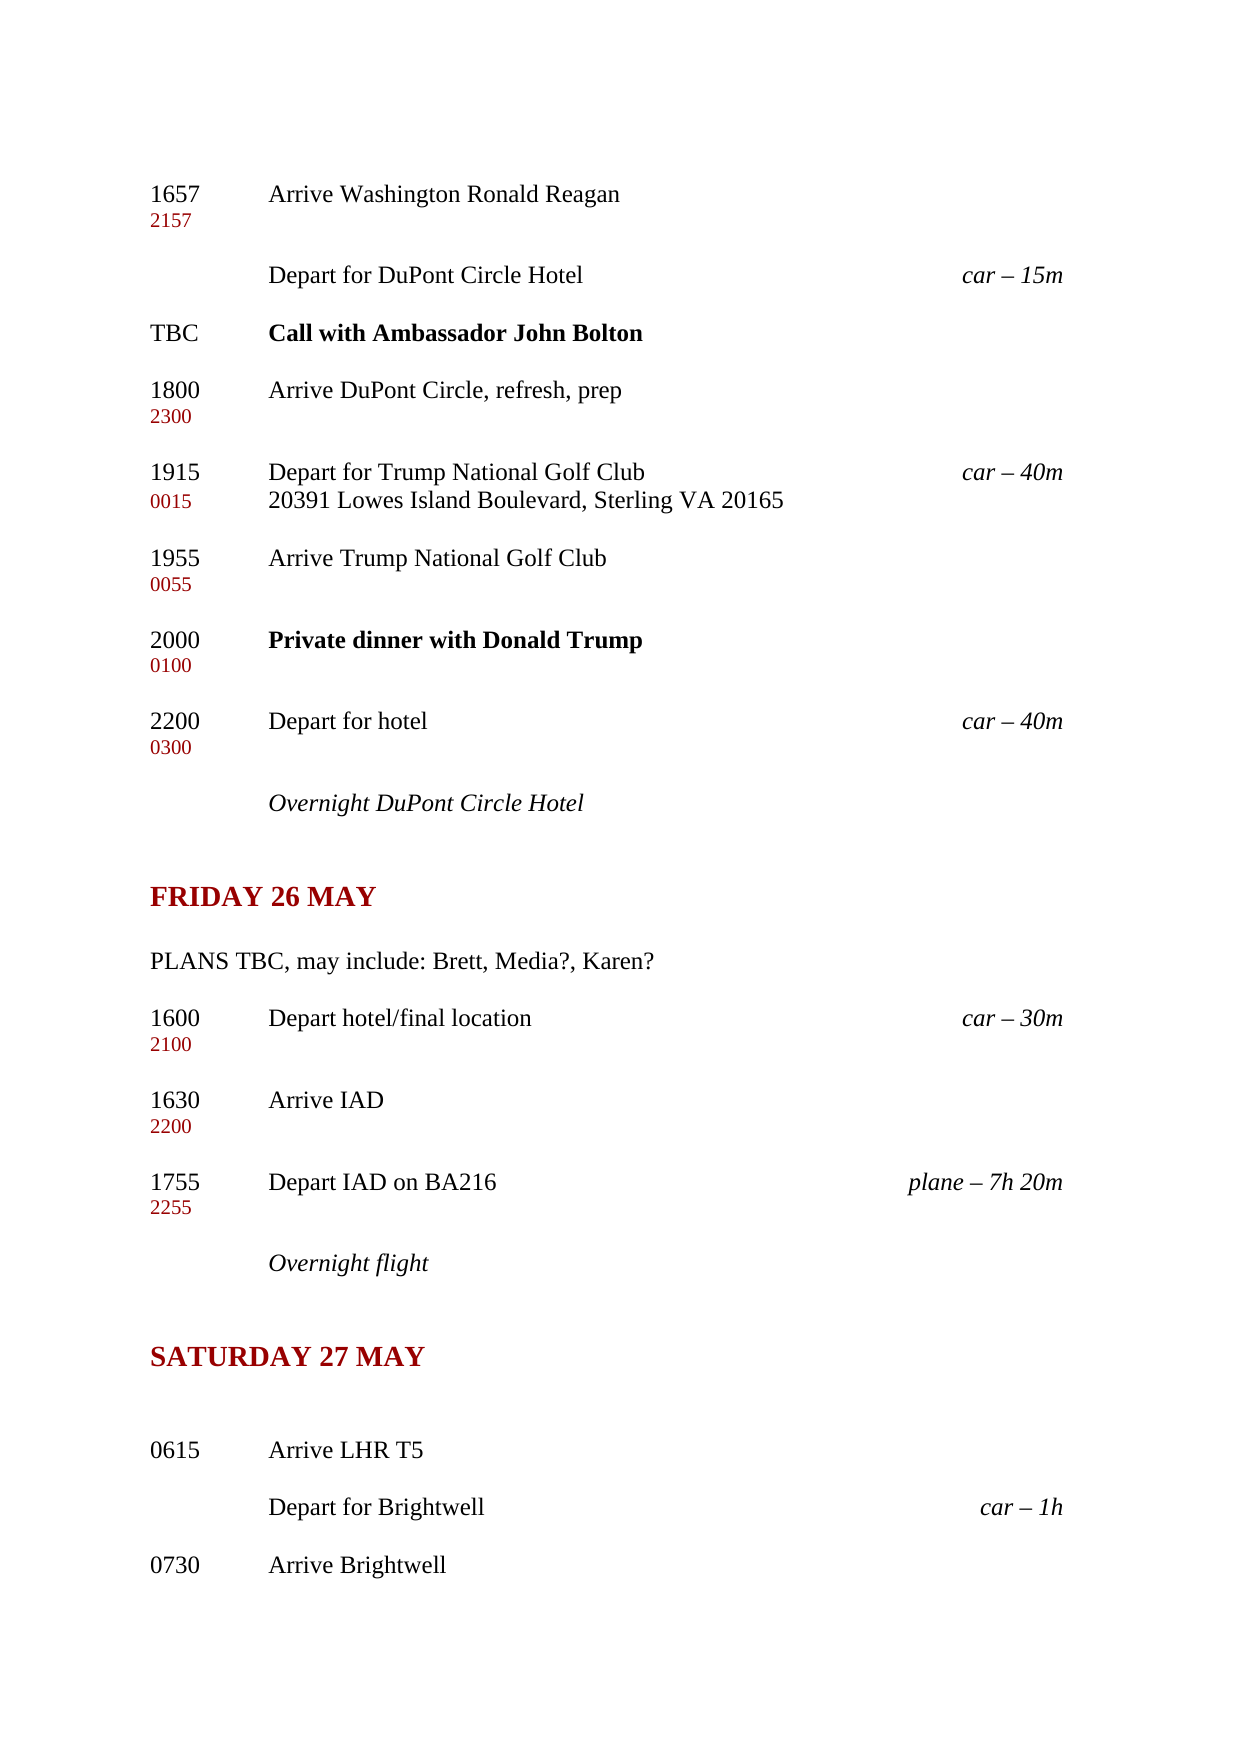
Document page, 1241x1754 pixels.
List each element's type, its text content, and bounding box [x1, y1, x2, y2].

text 2300 [150, 404, 1090, 428]
text 2200 Depart for hotel car – 40m [150, 706, 1090, 735]
text 1955 Arrive Trump National Golf Club [150, 543, 1090, 572]
text PLANS TBC, may include: Brett, Media?, Karen? [150, 946, 1090, 975]
text 0015 20391 Lowes Island Boulevard, Sterling VA 20165 [150, 486, 1090, 514]
text Depart for Brightwell car – 1h [150, 1492, 1090, 1521]
text 1755 Depart IAD on BA216 plane – 7h 20m [150, 1167, 1090, 1195]
text 0100 [150, 653, 1090, 677]
text 1915 Depart for Trump National Golf Club car – 40m [150, 457, 1090, 486]
text Overnight flight [150, 1248, 1090, 1277]
text 1657 Arrive Washington Ronald Reagan [150, 179, 1090, 207]
text 0055 [150, 572, 1090, 596]
text SATURDAY 27 MAY [150, 1339, 1090, 1373]
text TBC Call with Ambassador John Bolton [150, 318, 1090, 347]
text 2255 [150, 1195, 1090, 1219]
text FRIDAY 26 MAY [150, 879, 1090, 912]
text 1600 Depart hotel/final location car – 30m [150, 1003, 1090, 1032]
text 2100 [150, 1032, 1090, 1056]
text Depart for DuPont Circle Hotel car – 15m [150, 260, 1090, 289]
text 1800 Arrive DuPont Circle, refresh, prep [150, 375, 1090, 404]
text 2200 [150, 1114, 1090, 1138]
text 0300 [150, 735, 1090, 759]
text 0730 Arrive Brightwell [150, 1550, 1090, 1579]
text Overnight DuPont Circle Hotel [150, 788, 1090, 817]
text 2157 [150, 207, 1090, 232]
text 1630 Arrive IAD [150, 1085, 1090, 1114]
text 2000 Private dinner with Donald Trump [150, 625, 1090, 653]
text 0615 Arrive LHR T5 [150, 1435, 1090, 1464]
